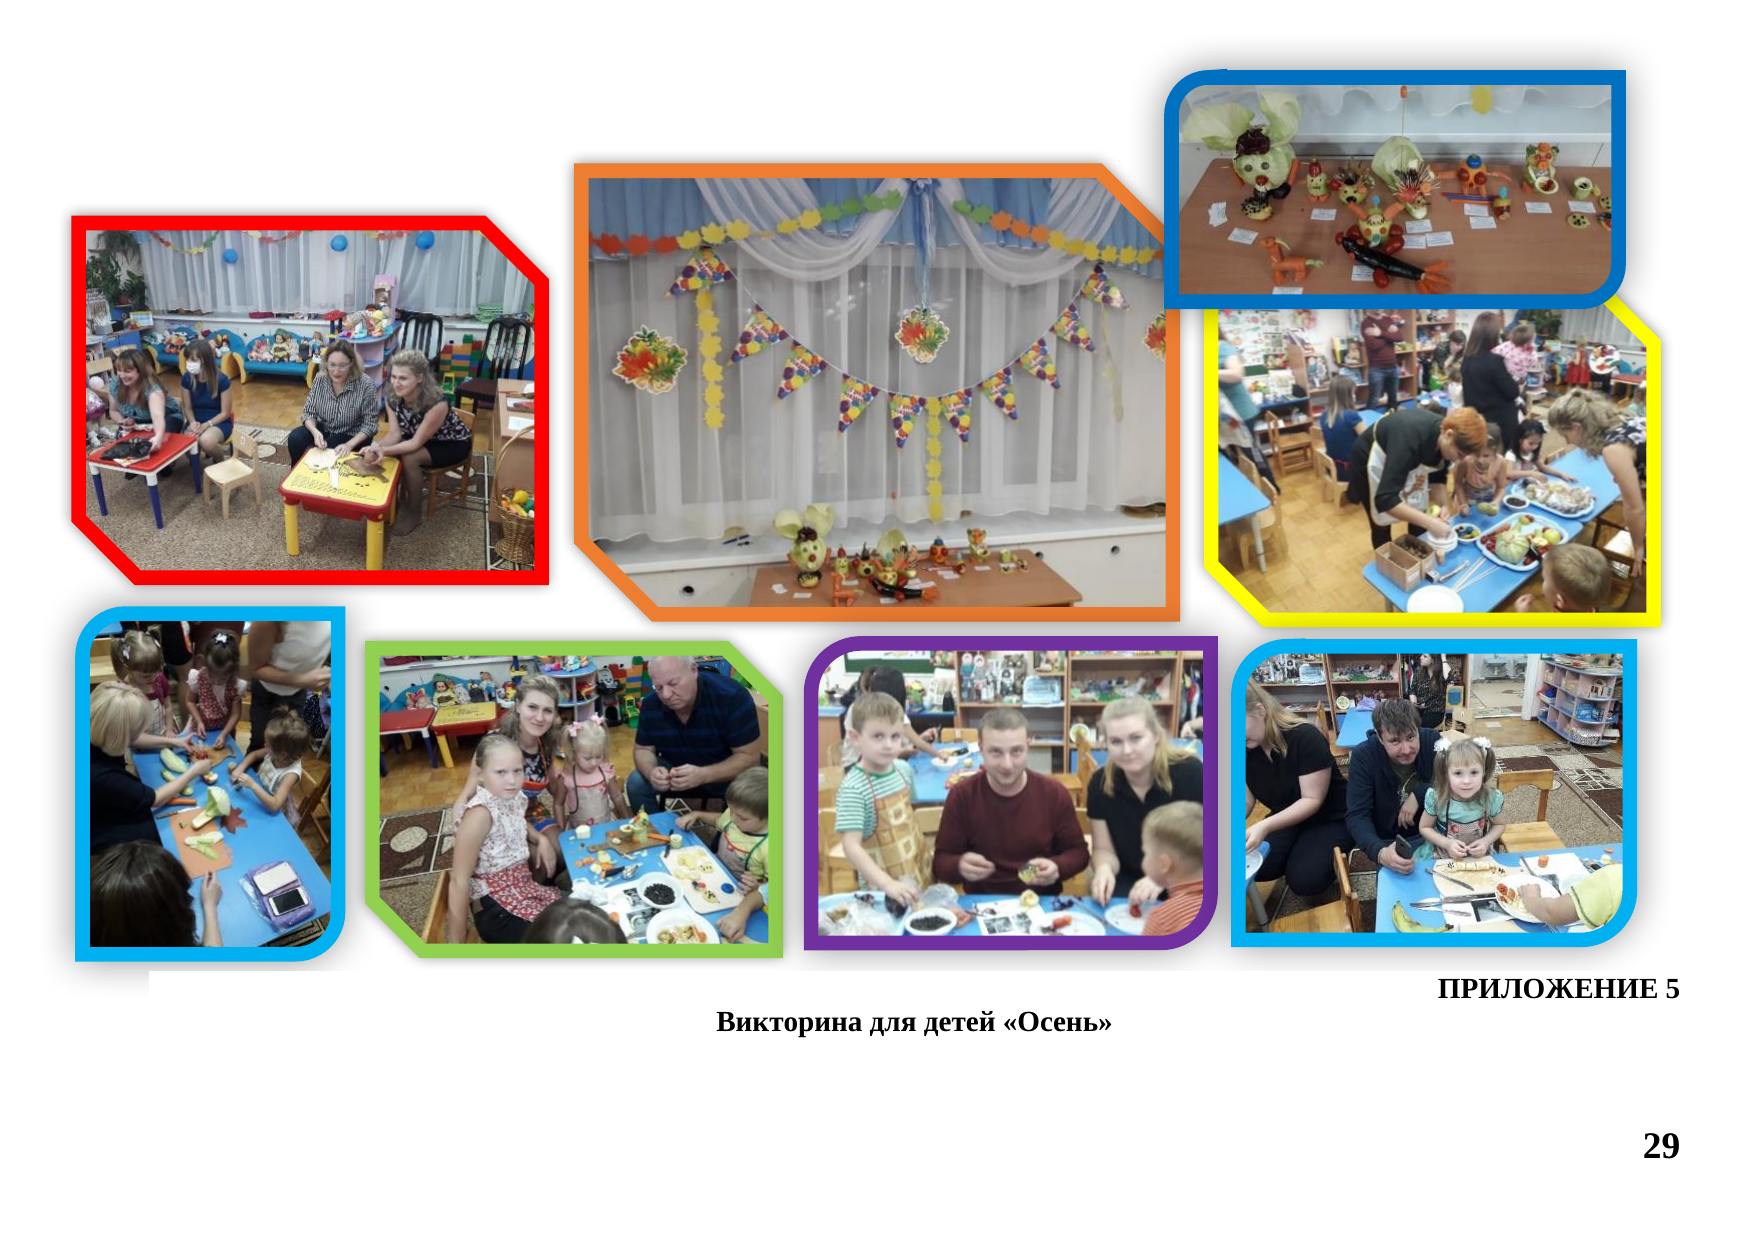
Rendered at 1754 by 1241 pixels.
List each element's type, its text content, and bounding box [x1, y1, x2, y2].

list ПРИЛОЖЕНИЕ 5 [149, 971, 1680, 1004]
picture [1219, 304, 1646, 612]
picture [1246, 654, 1622, 932]
picture [1179, 85, 1611, 294]
picture [589, 179, 1165, 607]
picture [91, 622, 330, 946]
picture [86, 231, 534, 570]
picture [380, 656, 768, 943]
list Викторина для детей «Осень» [149, 1004, 1680, 1038]
picture [819, 651, 1203, 935]
